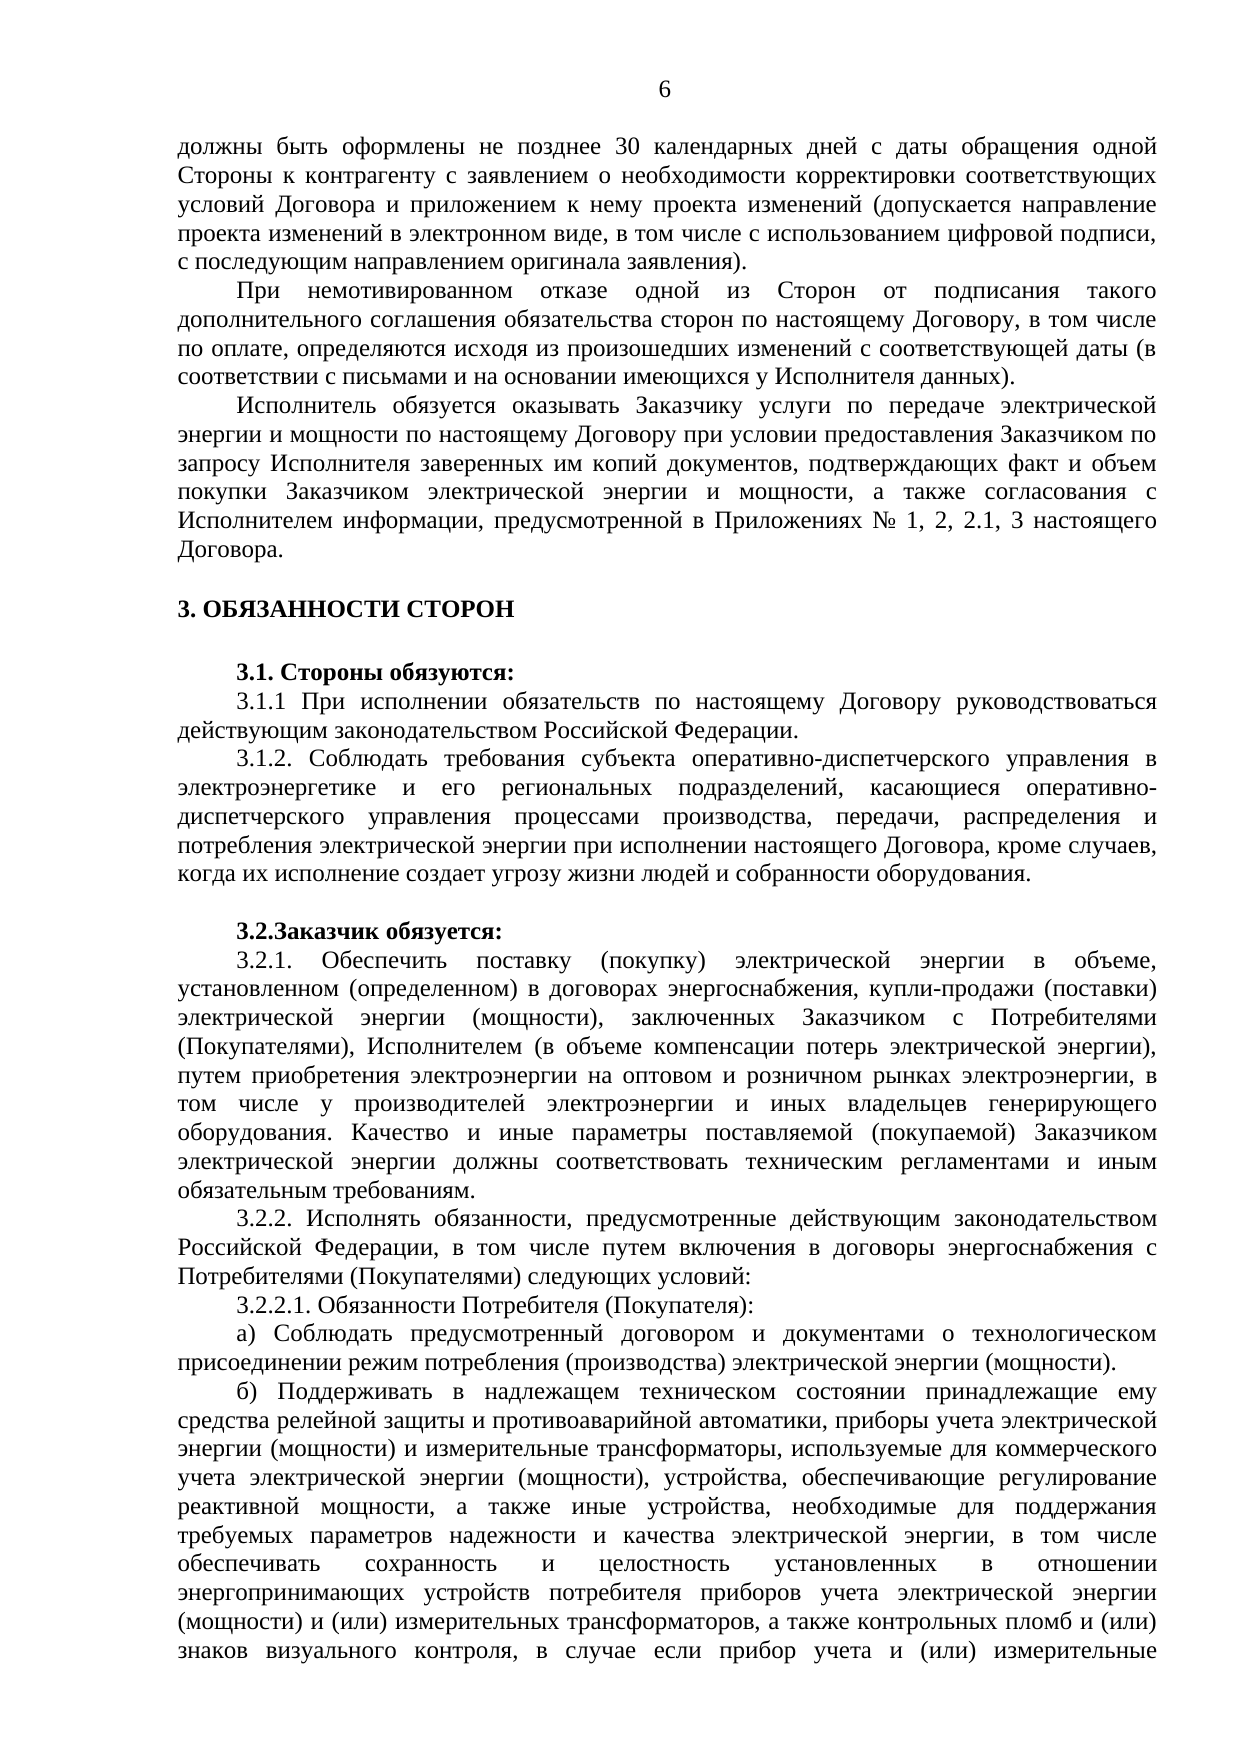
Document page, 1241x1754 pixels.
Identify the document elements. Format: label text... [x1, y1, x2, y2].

text 3.1. Стороны обязуются: [236, 657, 1158, 686]
text 3.1.1 При исполнении обязательств по настоящему Договору руководствоваться действующим законодательством Российской Федерации. [177, 686, 1158, 743]
text 3.1.2. Соблюдать требования субъекта оперативно-диспетчерского управления в электроэнергетике и его региональных подразделений, касающиеся оперативно-диспетчерского управления процессами производства, передачи, распределения и потребления электрической энергии при исполнении настоящего Договора, кроме случаев, когда их исполнение создает угрозу жизни людей и собранности оборудования. [177, 743, 1158, 887]
text 3.2.2.1. Обязанности Потребителя (Покупателя): [177, 1290, 1158, 1318]
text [177, 1376, 1158, 1663]
text а) Соблюдать предусмотренный договором и документами о технологическом присоединении режим потребления (производства) электрической энергии (мощности). [177, 1318, 1158, 1376]
title При немотивированном отказе одной из Сторон от подписания такого дополнительного соглашения обязательства сторон по настоящему Договору, в том числе по оплате, определяются исходя из произошедших изменений с соответствующей даты (в соответствии с письмами и на основании имеющихся у Исполнителя данных). [177, 275, 1158, 390]
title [177, 131, 1158, 275]
text 3. ОБЯЗАННОСТИ СТОРОН [177, 594, 1158, 623]
text 3.2.2. Исполнять обязанности, предусмотренные действующим законодательством Российской Федерации, в том числе путем включения в договоры энергоснабжения с Потребителями (Покупателями) следующих условий: [177, 1203, 1158, 1290]
text 3.2.Заказчик обязуется: [177, 916, 1158, 945]
text 3.2.1. Обеспечить поставку (покупку) электрической энергии в объеме, установленном (определенном) в договорах энергоснабжения, купли-продажи (поставки) электрической энергии (мощности), заключенных Заказчиком с Потребителями (Покупателями), Исполнителем (в объеме компенсации потерь электрической энергии), путем приобретения электроэнергии на оптовом и розничном рынках электроэнергии, в том числе у производителей электроэнергии и иных владельцев генерирующего оборудования. Качество и иные параметры поставляемой (покупаемой) Заказчиком электрической энергии должны соответствовать техническим регламентами и иным обязательным требованиям. [177, 945, 1158, 1203]
title Исполнитель обязуется оказывать Заказчику услуги по передаче электрической энергии и мощности по настоящему Договору при условии предоставления Заказчиком по запросу Исполнителя заверенных им копий документов, подтверждающих факт и объем покупки Заказчиком электрической энергии и мощности, а также согласования с Исполнителем информации, предусмотренной в Приложениях № 1, 2, 2.1, 3 настоящего Договора. [177, 390, 1158, 563]
